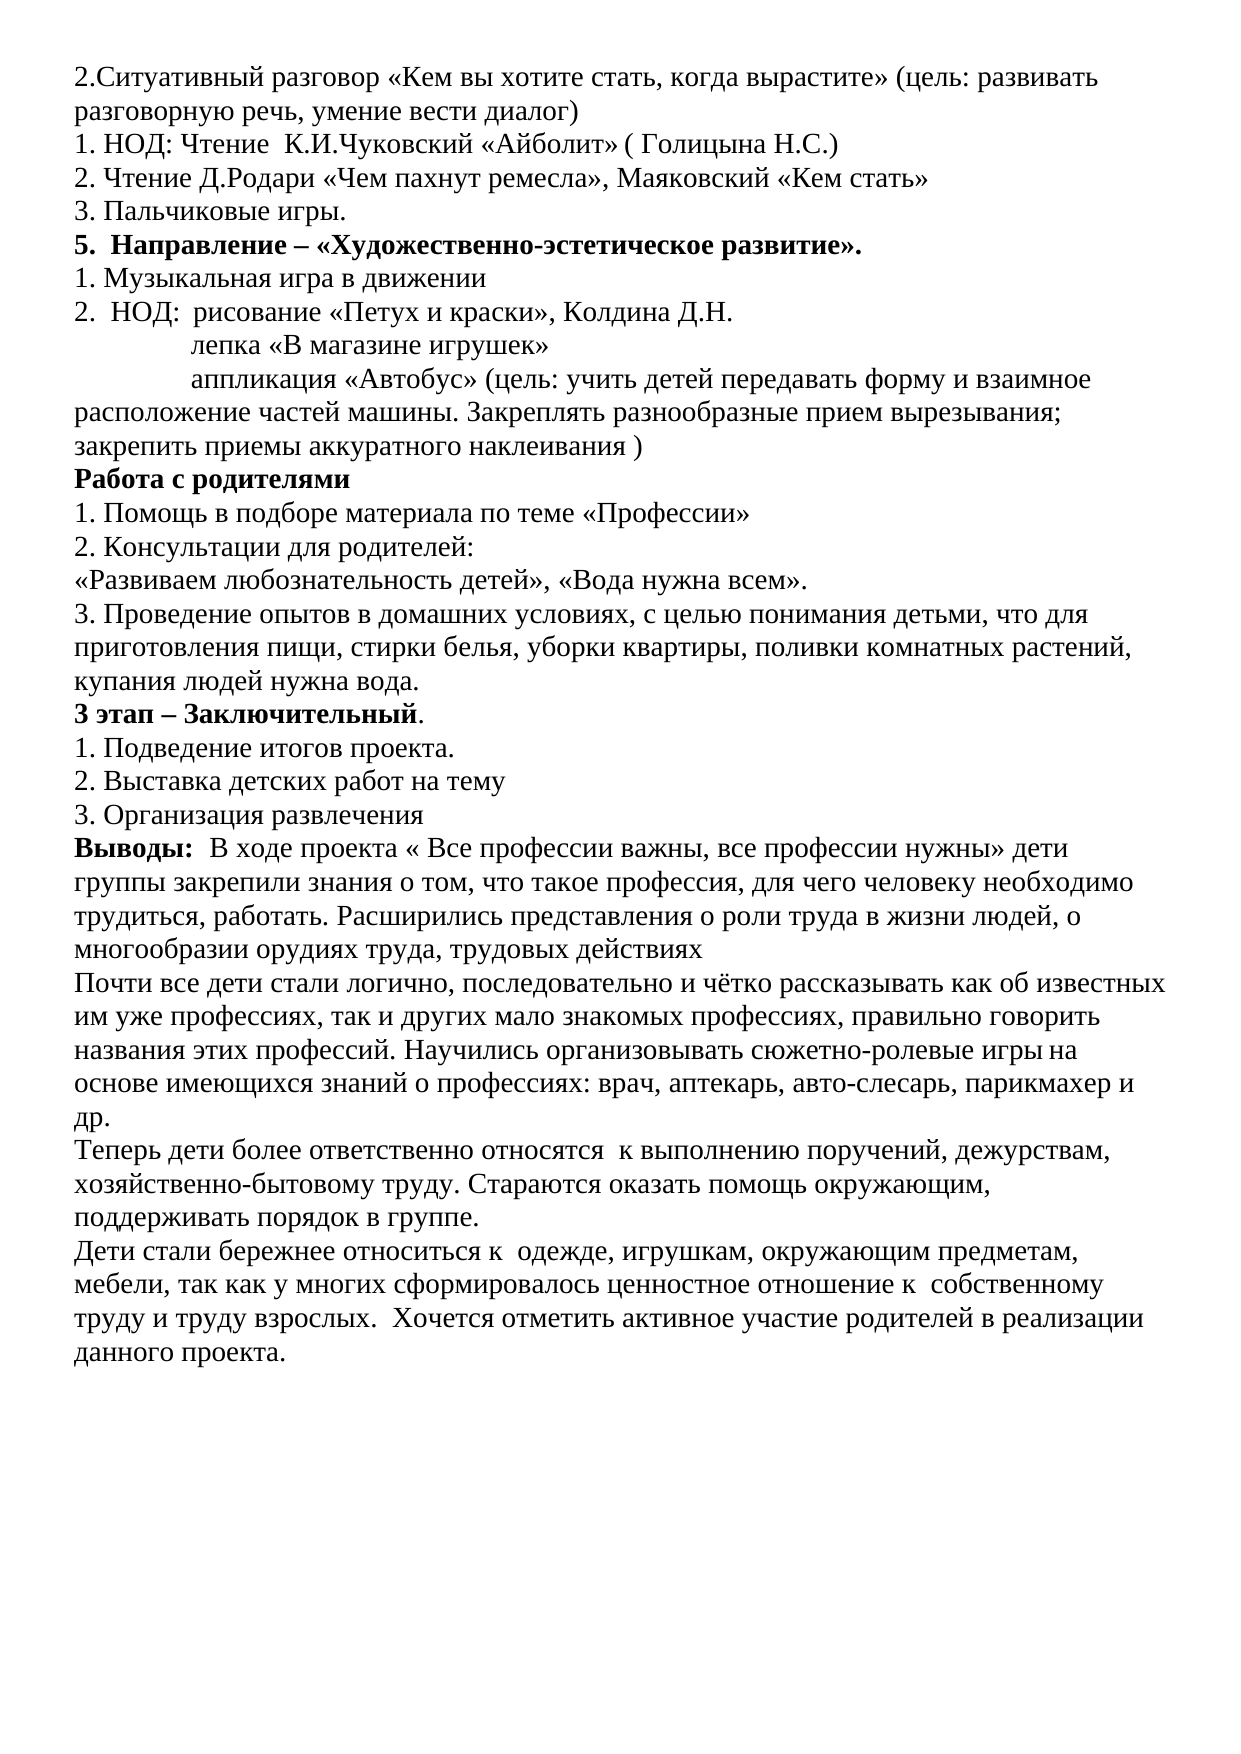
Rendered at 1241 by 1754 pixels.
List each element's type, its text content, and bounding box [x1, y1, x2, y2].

text «Развиваем любознательность детей», «Вода нужна всем». [74, 562, 1167, 596]
text 2.Ситуативный разговор «Кем вы хотите стать, когда вырастите» (цель: развивать разговорную речь, умение вести диалог) [74, 59, 1167, 126]
text 1. НОД: Чтение К.И.Чуковский «Айболит» ( Голицына Н.С.) [74, 126, 1167, 160]
text Теперь дети более ответственно относятся к выполнению поручений, дежурствам, хозяйственно-бытовому труду. Стараются оказать помощь окружающим, поддерживать порядок в группе. [74, 1132, 1167, 1233]
text лепка «В магазине игрушек» [74, 327, 1167, 361]
text Почти все дети стали логично, последовательно и чётко рассказывать как об известных им уже профессиях, так и других мало знакомых профессиях, правильно говорить названия этих профессий. Научились организовывать сюжетно-ролевые игры на основе имеющихся знаний о профессиях: врач, аптекарь, авто-слесарь, парикмахер и др. [74, 965, 1167, 1132]
text 1. Подведение итогов проекта. [74, 730, 1167, 763]
text Дети стали бережнее относиться к одежде, игрушкам, окружающим предметам, мебели, так как у многих сформировалось ценностное отношение к собственному труду и труду взрослых. Хочется отметить активное участие родителей в реализации данного проекта. [74, 1233, 1167, 1367]
text 2. НОД: рисование «Петух и краски», Колдина Д.Н. [74, 294, 1167, 327]
text 3 этап – Заключительный. [74, 696, 1167, 730]
text 1. Помощь в подборе материала по теме «Профессии» [74, 495, 1167, 529]
text 3. Пальчиковые игры. [74, 193, 1167, 227]
text 2. Консультации для родителей: [74, 529, 1167, 562]
text 2. Чтение Д.Родари «Чем пахнут ремесла», Маяковский «Кем стать» [74, 160, 1167, 193]
text Работа с родителями [74, 462, 1167, 495]
text 5. Направление – «Художественно-эстетическое развитие». [74, 227, 1167, 260]
text 2. Выставка детских работ на тему [74, 763, 1167, 797]
text 3. Организация развлечения [74, 797, 1167, 831]
text 3. Проведение опытов в домашних условиях, с целью понимания детьми, что для приготовления пищи, стирки белья, уборки квартиры, поливки комнатных растений, купания людей нужна вода. [74, 596, 1167, 696]
text Выводы: В ходе проекта « Все профессии важны, все профессии нужны» дети группы закрепили знания о том, что такое профессия, для чего человеку необходимо трудиться, работать. Расширились представления о роли труда в жизни людей, о многообразии орудиях труда, трудовых действиях [74, 831, 1167, 965]
text аппликация «Автобус» (цель: учить детей передавать форму и взаимное расположение частей машины. Закреплять разнообразные прием вырезывания; закрепить приемы аккуратного наклеивания ) [74, 361, 1167, 462]
text 1. Музыкальная игра в движении [74, 260, 1167, 294]
